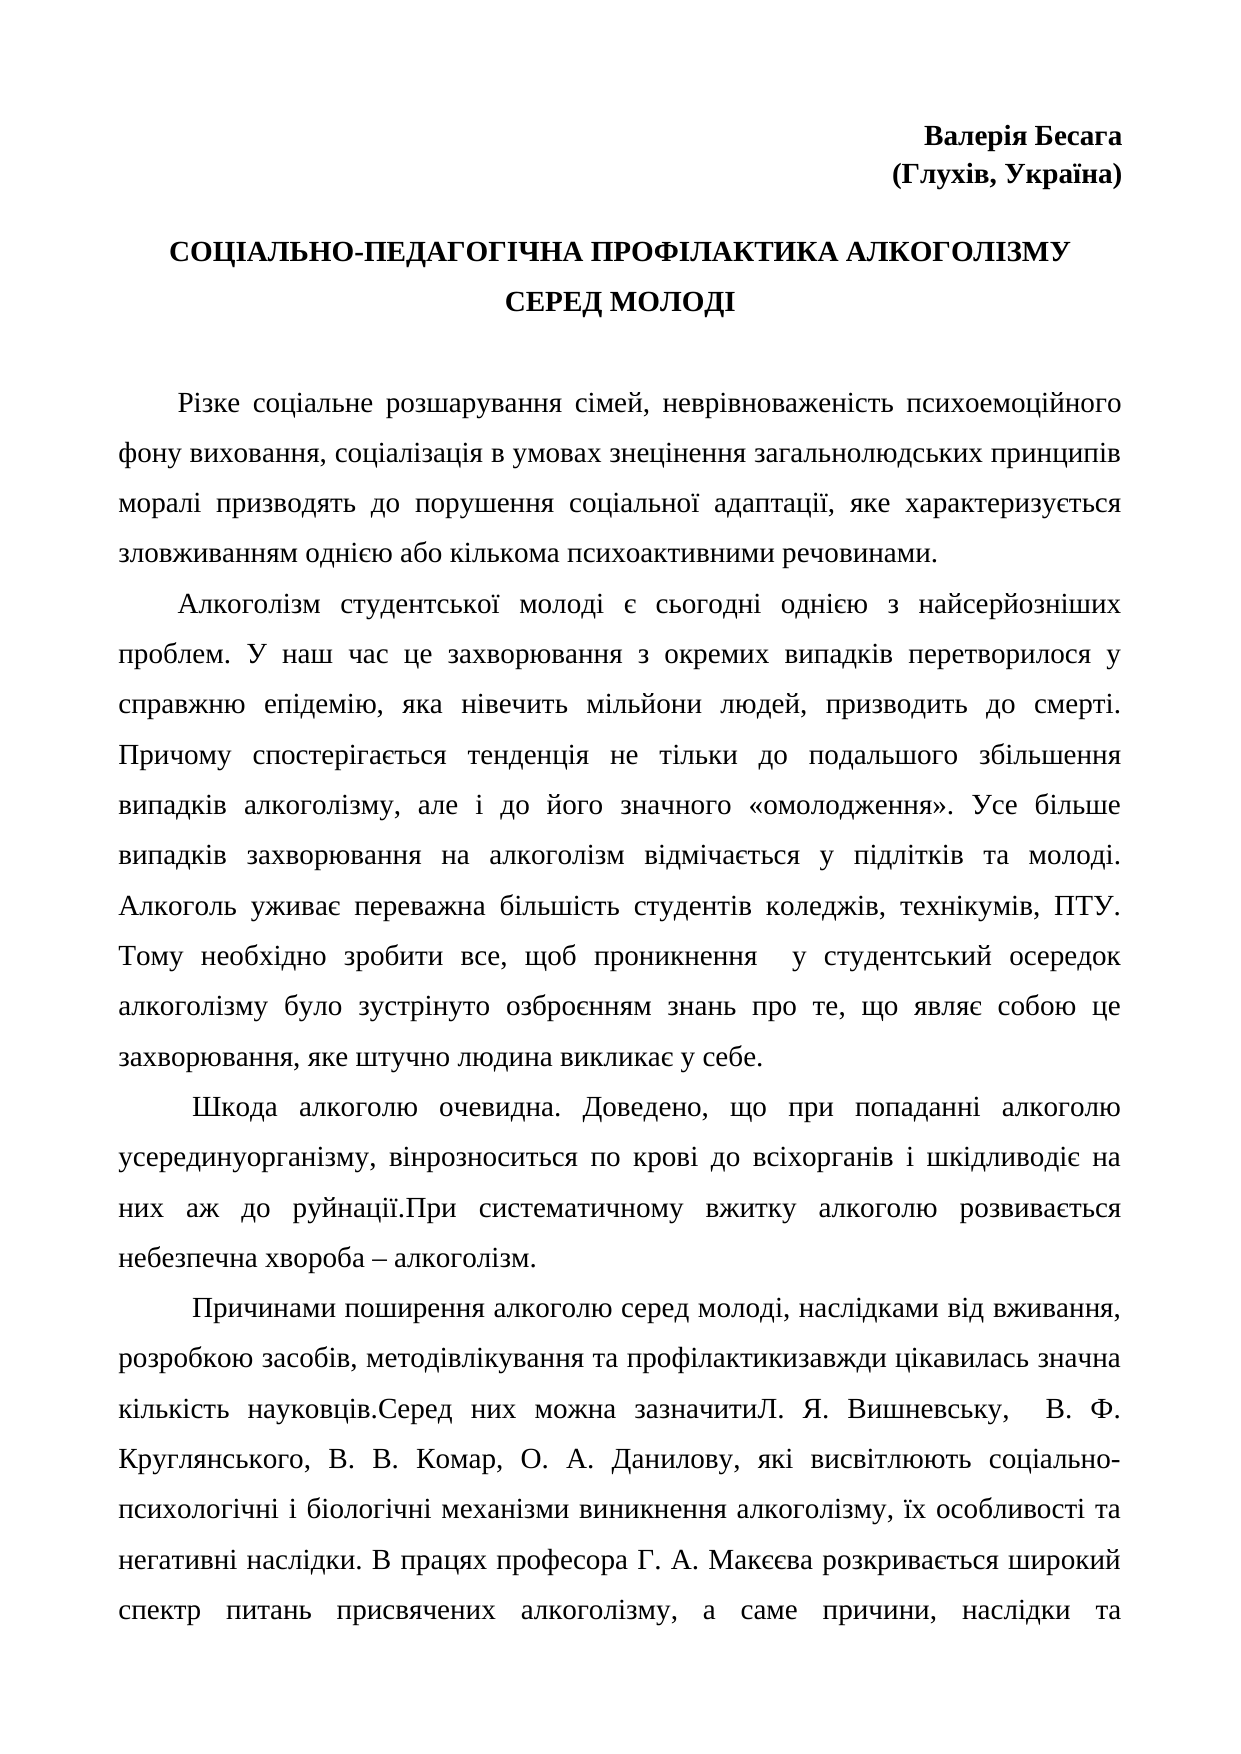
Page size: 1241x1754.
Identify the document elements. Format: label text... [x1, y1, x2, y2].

text СОЦІАЛЬНО-ПЕДАГОГІЧНА ПРОФІЛАКТИКА АЛКОГОЛІЗМУ СЕРЕД МОЛОДІ [118, 234, 1122, 318]
text Шкода алкоголю очевидна. Доведено, що при попаданні алкоголю усерединуорганізму, вінрозноситься по крові до всіхорганів і шкідливодіє на них аж до руйнації.При систематичному вжитку алкоголю розвивається небезпечна хвороба – алкоголізм. [118, 1089, 1122, 1273]
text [118, 1290, 1122, 1626]
text Алкоголізм студентської молоді є сьогодні однією з найсерйозніших проблем. У наш час це захворювання з окремих випадків перетворилося у справжню епідемію, яка нівечить мільйони людей, призводить до смерті. Причому спостерігається тенденція не тільки до подальшого збільшення випадків алкоголізму, але і до його значного «омолодження». Усе більше випадків захворювання на алкоголізм відмічається у підлітків та молоді. Алкоголь уживає переважна більшість студентів коледжів, технікумів, ПТУ. Тому необхідно зробити все, щоб проникнення у студентський осередок алкоголізму було зустрінуто озброєнням знань про те, що являє собою це захворювання, яке штучно людина викликає у себе. [118, 586, 1122, 1072]
text Валерія Бесага [118, 118, 1122, 152]
text Різке соціальне розшарування сімей, неврівноваженість психоемоційного фону виховання, соціалізація в умовах знецінення загальнолюдських принципів моралі призводять до порушення соціальної адаптації, яке характеризується зловживанням однією або кількома психоактивними речовинами. [118, 385, 1122, 569]
text (Глухів, Україна) [118, 157, 1122, 190]
